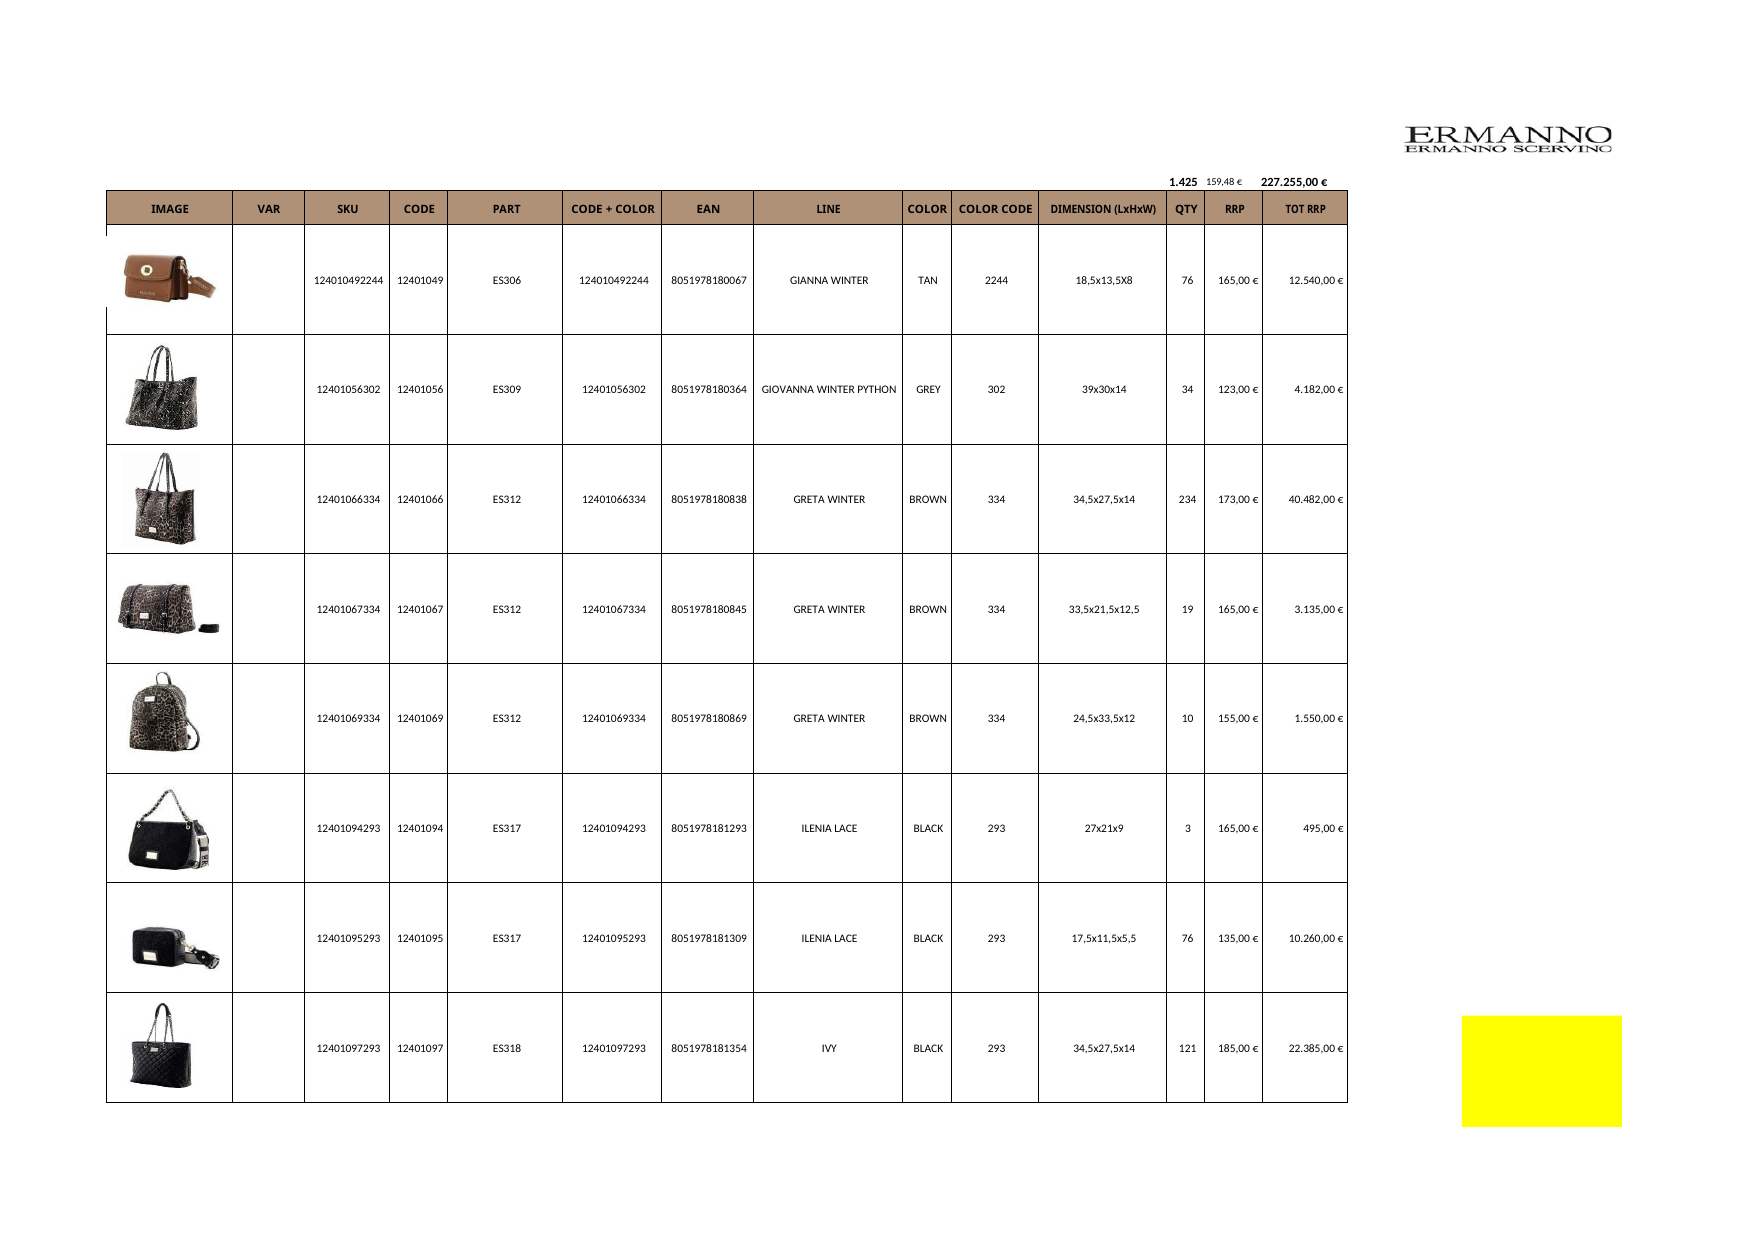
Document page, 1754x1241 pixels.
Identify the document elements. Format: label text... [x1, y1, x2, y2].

table_cell 8051978181354 [662, 993, 753, 1102]
table_cell 12401067334 [563, 554, 661, 663]
table_cell 2244 [952, 225, 1038, 334]
table_cell 12401097 [390, 993, 447, 1102]
table_cell BROWN [903, 664, 951, 773]
table_cell ILENIA LACE [754, 883, 902, 992]
table_cell 8051978180845 [662, 554, 753, 663]
table_cell [233, 225, 304, 334]
table_cell GRETA WINTER [754, 664, 902, 773]
table_cell [233, 993, 304, 1102]
table_cell 124010492244 [305, 225, 389, 334]
table_cell GRETA WINTER [754, 554, 902, 663]
table_cell 10 [1167, 664, 1204, 773]
table_cell 12401067334 [305, 554, 389, 663]
table_cell 165,00 € [1205, 554, 1262, 663]
table_cell BLACK [903, 774, 951, 882]
table_cell 33,5x21,5x12,5 [1039, 554, 1166, 663]
table_cell 8051978181309 [662, 883, 753, 992]
table_cell BROWN [903, 554, 951, 663]
table_cell 22.385,00 € [1263, 993, 1347, 1102]
table_cell 12.540,00 € [1263, 225, 1347, 334]
table_cell ES318 [448, 993, 562, 1102]
table_header TOT RRP [1263, 191, 1347, 224]
table_cell 1.550,00 € [1263, 664, 1347, 773]
table_cell 123,00 € [1205, 335, 1262, 443]
table_header DIMENSION (LxHxW) [1039, 191, 1166, 224]
picture [1404, 122, 1612, 153]
picture [123, 452, 200, 548]
table_cell [233, 445, 304, 553]
table_cell 12401056302 [563, 335, 661, 443]
table_cell TAN [903, 225, 951, 334]
table_cell 12401067 [390, 554, 447, 663]
table_cell 12401066334 [305, 445, 389, 553]
table_cell 8051978180067 [662, 225, 753, 334]
table_cell 293 [952, 774, 1038, 882]
table_header COLOR [903, 191, 951, 224]
table_cell [107, 883, 232, 992]
table_cell 4.182,00 € [1263, 335, 1347, 443]
table_cell 135,00 € [1205, 883, 1262, 992]
table_cell 12401066334 [563, 445, 661, 553]
table_cell 27x21x9 [1039, 774, 1166, 882]
table_cell GREY [903, 335, 951, 443]
table_cell [233, 554, 304, 663]
table_cell 12401056 [390, 335, 447, 443]
table_cell BLACK [903, 993, 951, 1102]
table_cell 12401056302 [305, 335, 389, 443]
table_cell 17,5x11,5x5,5 [1039, 883, 1166, 992]
table_header SKU [305, 191, 389, 224]
table_header IMAGE [107, 191, 232, 224]
table_cell [233, 664, 304, 773]
table_cell 10.260,00 € [1263, 883, 1347, 992]
table_cell 165,00 € [1205, 225, 1262, 334]
table_cell 76 [1167, 225, 1204, 334]
table_cell 334 [952, 664, 1038, 773]
table_cell 12401069 [390, 664, 447, 773]
table_cell 12401097293 [563, 993, 661, 1102]
table_cell ILENIA LACE [754, 774, 902, 882]
table_cell ES312 [448, 445, 562, 553]
table_cell 302 [952, 335, 1038, 443]
table_cell IVY [754, 993, 902, 1102]
table_cell 334 [952, 445, 1038, 553]
picture [111, 581, 223, 635]
table_cell 76 [1167, 883, 1204, 992]
text 1.425 159,48 € 227.255,00 € [94, 175, 1418, 190]
picture [126, 923, 220, 972]
table_cell 334 [952, 554, 1038, 663]
table_cell 8051978180838 [662, 445, 753, 553]
table_cell ES306 [448, 225, 562, 334]
picture [126, 670, 205, 754]
table_cell [233, 774, 304, 882]
table_cell 12401069334 [563, 664, 661, 773]
table_cell 12401095293 [563, 883, 661, 992]
table_cell 34,5x27,5x14 [1039, 445, 1166, 553]
table_header RRP [1205, 191, 1262, 224]
picture [120, 996, 195, 1088]
table_cell 3 [1167, 774, 1204, 882]
table_cell 155,00 € [1205, 664, 1262, 773]
table_cell ES309 [448, 335, 562, 443]
table_cell 185,00 € [1205, 993, 1262, 1102]
table_cell ES312 [448, 554, 562, 663]
table_cell 34,5x27,5x14 [1039, 993, 1166, 1102]
table_cell 3.135,00 € [1263, 554, 1347, 663]
table_cell [107, 774, 232, 882]
table_cell 12401095 [390, 883, 447, 992]
table_header QTY [1167, 191, 1204, 224]
table_header COLOR CODE [952, 191, 1038, 224]
table_cell 121 [1167, 993, 1204, 1102]
table_cell 19 [1167, 554, 1204, 663]
table_cell 12401094293 [305, 774, 389, 882]
table_cell 8051978180364 [662, 335, 753, 443]
table_cell 8051978180869 [662, 664, 753, 773]
table_cell [233, 335, 304, 443]
table_cell 39x30x14 [1039, 335, 1166, 443]
table_cell 12401066 [390, 445, 447, 553]
table_cell GRETA WINTER [754, 445, 902, 553]
table_cell 12401069334 [305, 664, 389, 773]
table_cell 12401049 [390, 225, 447, 334]
table_header LINE [754, 191, 902, 224]
table_cell 40.482,00 € [1263, 445, 1347, 553]
table_cell [107, 554, 232, 663]
picture [122, 342, 200, 430]
table_cell 12401094293 [563, 774, 661, 882]
picture [126, 786, 209, 872]
table_header VAR [233, 191, 304, 224]
table_cell 165,00 € [1205, 774, 1262, 882]
table_cell 24,5x33,5x12 [1039, 664, 1166, 773]
table_cell [233, 883, 304, 992]
table_cell 18,5x13,5X8 [1039, 225, 1166, 334]
table_cell [107, 993, 232, 1102]
table_header CODE + COLOR [563, 191, 661, 224]
table_cell 495,00 € [1263, 774, 1347, 882]
table_cell ES317 [448, 774, 562, 882]
table_cell 12401094 [390, 774, 447, 882]
table_cell ES312 [448, 664, 562, 773]
table_cell [107, 335, 232, 443]
table_cell 12401095293 [305, 883, 389, 992]
table_cell [107, 445, 232, 553]
table_cell 34 [1167, 335, 1204, 443]
table_cell 8051978181293 [662, 774, 753, 882]
table_cell GIOVANNA WINTER PYTHON [754, 335, 902, 443]
table_cell [107, 664, 232, 773]
table_cell 173,00 € [1205, 445, 1262, 553]
table_cell 12401097293 [305, 993, 389, 1102]
table_cell ES317 [448, 883, 562, 992]
picture [106, 236, 225, 307]
table_cell 293 [952, 993, 1038, 1102]
table_header EAN [662, 191, 753, 224]
table_cell [107, 225, 232, 334]
table_cell BROWN [903, 445, 951, 553]
table_cell GIANNA WINTER [754, 225, 902, 334]
table_header PART [448, 191, 562, 224]
table_cell 293 [952, 883, 1038, 992]
table_cell 234 [1167, 445, 1204, 553]
table_cell BLACK [903, 883, 951, 992]
table_header CODE [390, 191, 447, 224]
table_cell 124010492244 [563, 225, 661, 334]
